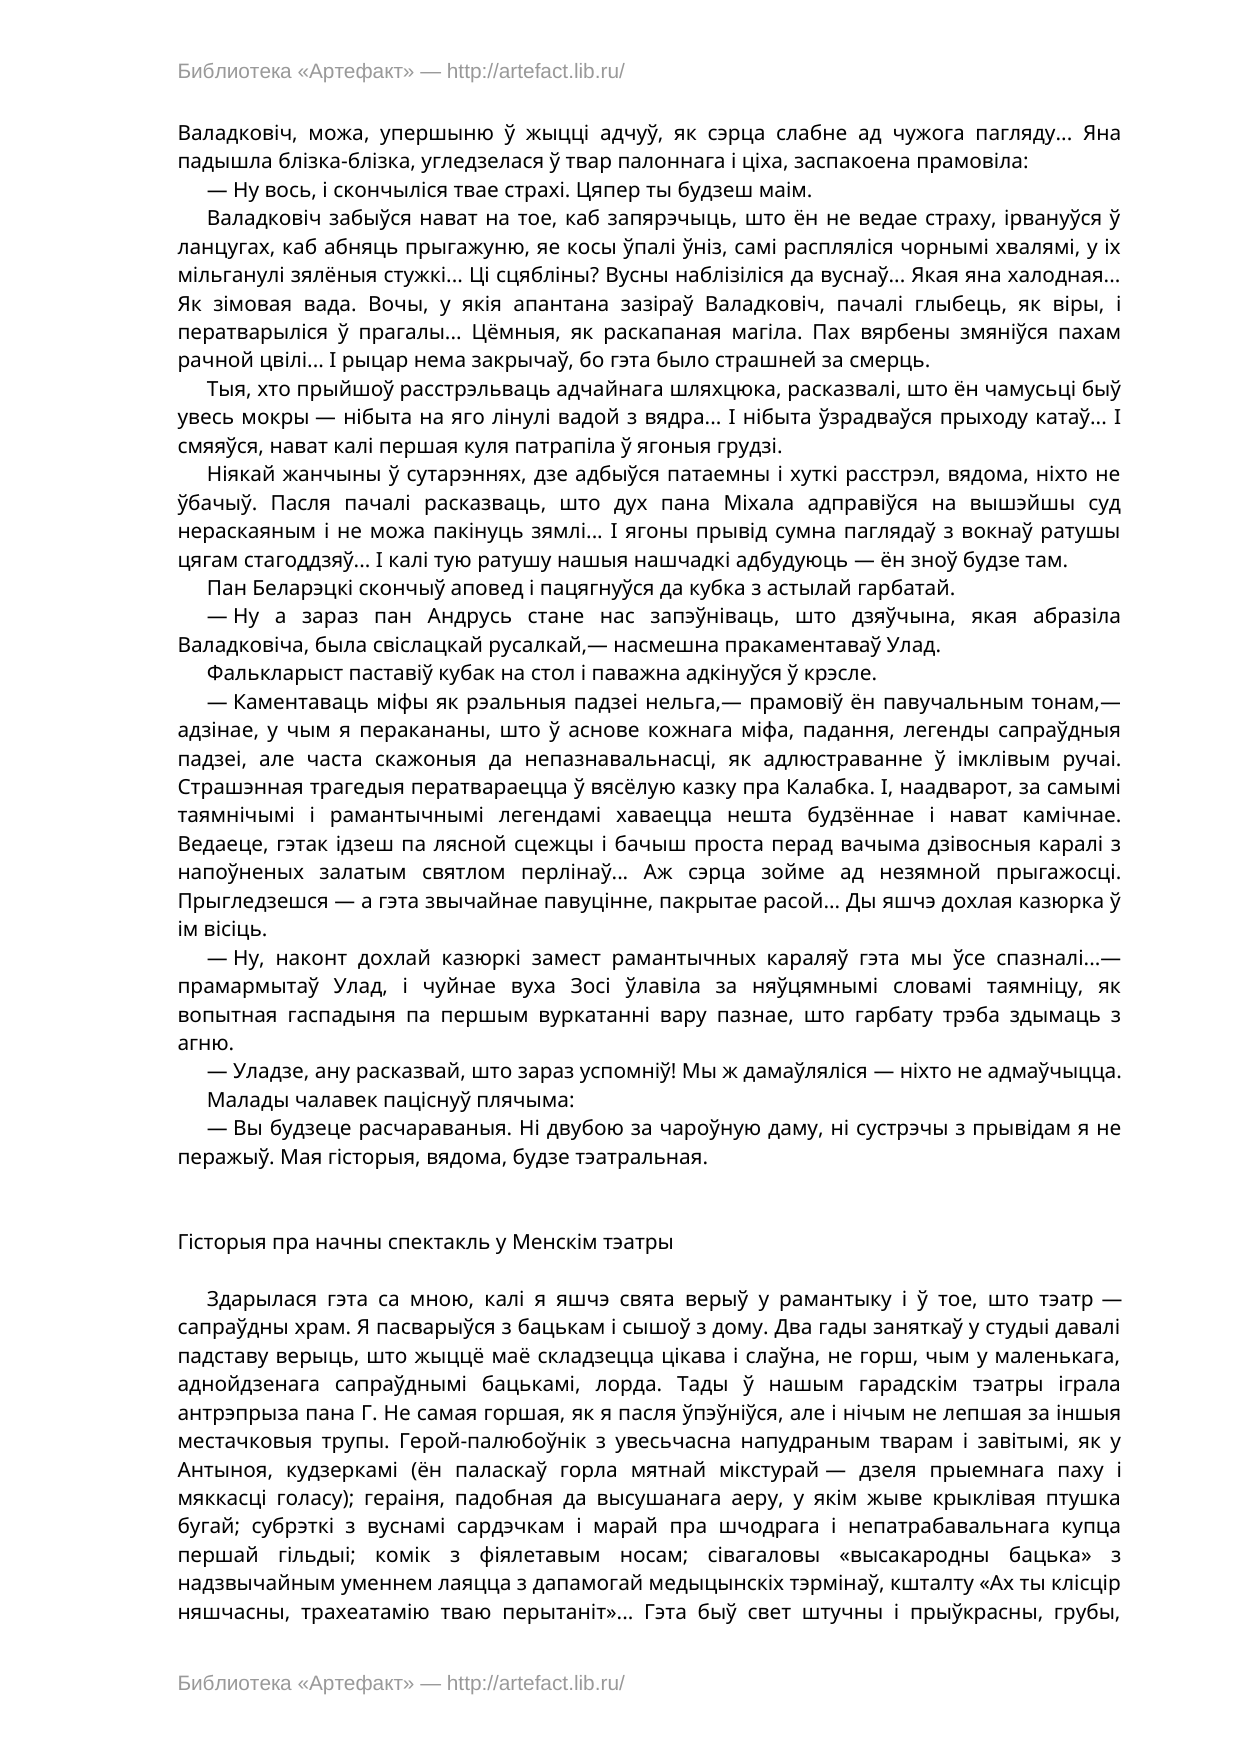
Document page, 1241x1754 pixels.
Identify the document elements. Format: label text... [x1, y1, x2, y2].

text Гісторыя пра начны спектакль у Менскім тэатры [177, 1227, 1122, 1256]
text — Ну, наконт дохлай казюркі замест рамантычных караляў гэта мы ўсе спазналі...— прамармытаў Улад, і чуйнае вуха Зосі ўлавіла за няўцямнымі словамі таямніцу, як вопытная гаспадыня па першым вуркатанні вару пазнае, што гарбату трэба здымаць з агню. [177, 943, 1122, 1057]
text Валадковіч забыўся нават на тое, каб запярэчыць, што ён не ведае страху, ірвануўся ў ланцугах, каб абняць прыгажуню, яе косы ўпалі ўніз, самі распляліся чорнымі хвалямі, у іх мільганулі зялёныя стужкі... Ці сцябліны? Вусны наблізіліся да вуснаў... Якая яна халодная... Як зімовая вада. Вочы, у якія апантана зазіраў Валадковіч, пачалі глыбець, як віры, і ператварыліся ў прагалы... Цёмныя, як раскапаная магіла. Пах вярбены змяніўся пахам рачной цвілі... І рыцар нема закрычаў, бо гэта было страшней за смерць. [177, 203, 1122, 374]
text — Ну вось, і скончыліся твае страхі. Цяпер ты будзеш маім. [177, 175, 1122, 203]
text — Вы будзеце расчараваныя. Ні двубою за чароўную даму, ні сустрэчы з прывідам я не перажыў. Мая гісторыя, вядома, будзе тэатральная. [177, 1113, 1122, 1170]
text Тыя, хто прыйшоў расстрэльваць адчайнага шляхцюка, расказвалі, што ён чамусьці быў увесь мокры — нібыта на яго лінулі вадой з вядра... І нібыта ўзрадваўся прыходу катаў... І смяяўся, нават калі першая куля патрапіла ў ягоныя грудзі. [177, 374, 1122, 459]
text — Каментаваць міфы як рэальныя падзеі нельга,— прамовіў ён павучальным тонам,— адзінае, у чым я перакананы, што ў аснове кожнага міфа, падання, легенды сапраўдныя падзеі, але часта скажоныя да непазнавальнасці, як адлюстраванне ў імклівым ручаі. Страшэнная трагедыя ператвараецца ў вясёлую казку пра Калабка. І, наадварот, за самымі таямнічымі і рамантычнымі легендамі хаваецца нешта будзённае і нават камічнае. Ведаеце, гэтак ідзеш па лясной сцежцы і бачыш проста перад вачыма дзівосныя каралі з напоўненых залатым святлом перлінаў... Аж сэрца зойме ад незямной прыгажосці. Прыгледзешся — а гэта звычайнае павуцінне, пакрытае расой... Ды яшчэ дохлая казюрка ў ім вісіць. [177, 687, 1122, 943]
text Фалькларыст паставіў кубак на стол і паважна адкінуўся ў крэсле. [177, 658, 1122, 687]
text Ніякай жанчыны ў сутарэннях, дзе адбыўся патаемны і хуткі расстрэл, вядома, ніхто не ўбачыў. Пасля пачалі расказваць, што дух пана Міхала адправіўся на вышэйшы суд нераскаяным і не можа пакінуць зямлі... І ягоны прывід сумна паглядаў з вокнаў ратушы цягам стагоддзяў... І калі тую ратушу нашыя нашчадкі адбудуюць — ён зноў будзе там. [177, 459, 1122, 573]
text — Ну а зараз пан Андрусь стане нас запэўніваць, што дзяўчына, якая абразіла Валадковіча, была свіслацкай русалкай,— насмешна пракаментаваў Улад. [177, 602, 1122, 658]
text Пан Беларэцкі скончыў аповед і пацягнуўся да кубка з астылай гарбатай. [177, 573, 1122, 602]
text Малады чалавек паціснуў плячыма: [177, 1085, 1122, 1113]
text — Уладзе, ану расказвай, што зараз успомніў! Мы ж дамаўляліся — ніхто не адмаўчыцца. [177, 1057, 1122, 1085]
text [177, 1284, 1122, 1625]
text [177, 118, 1122, 175]
